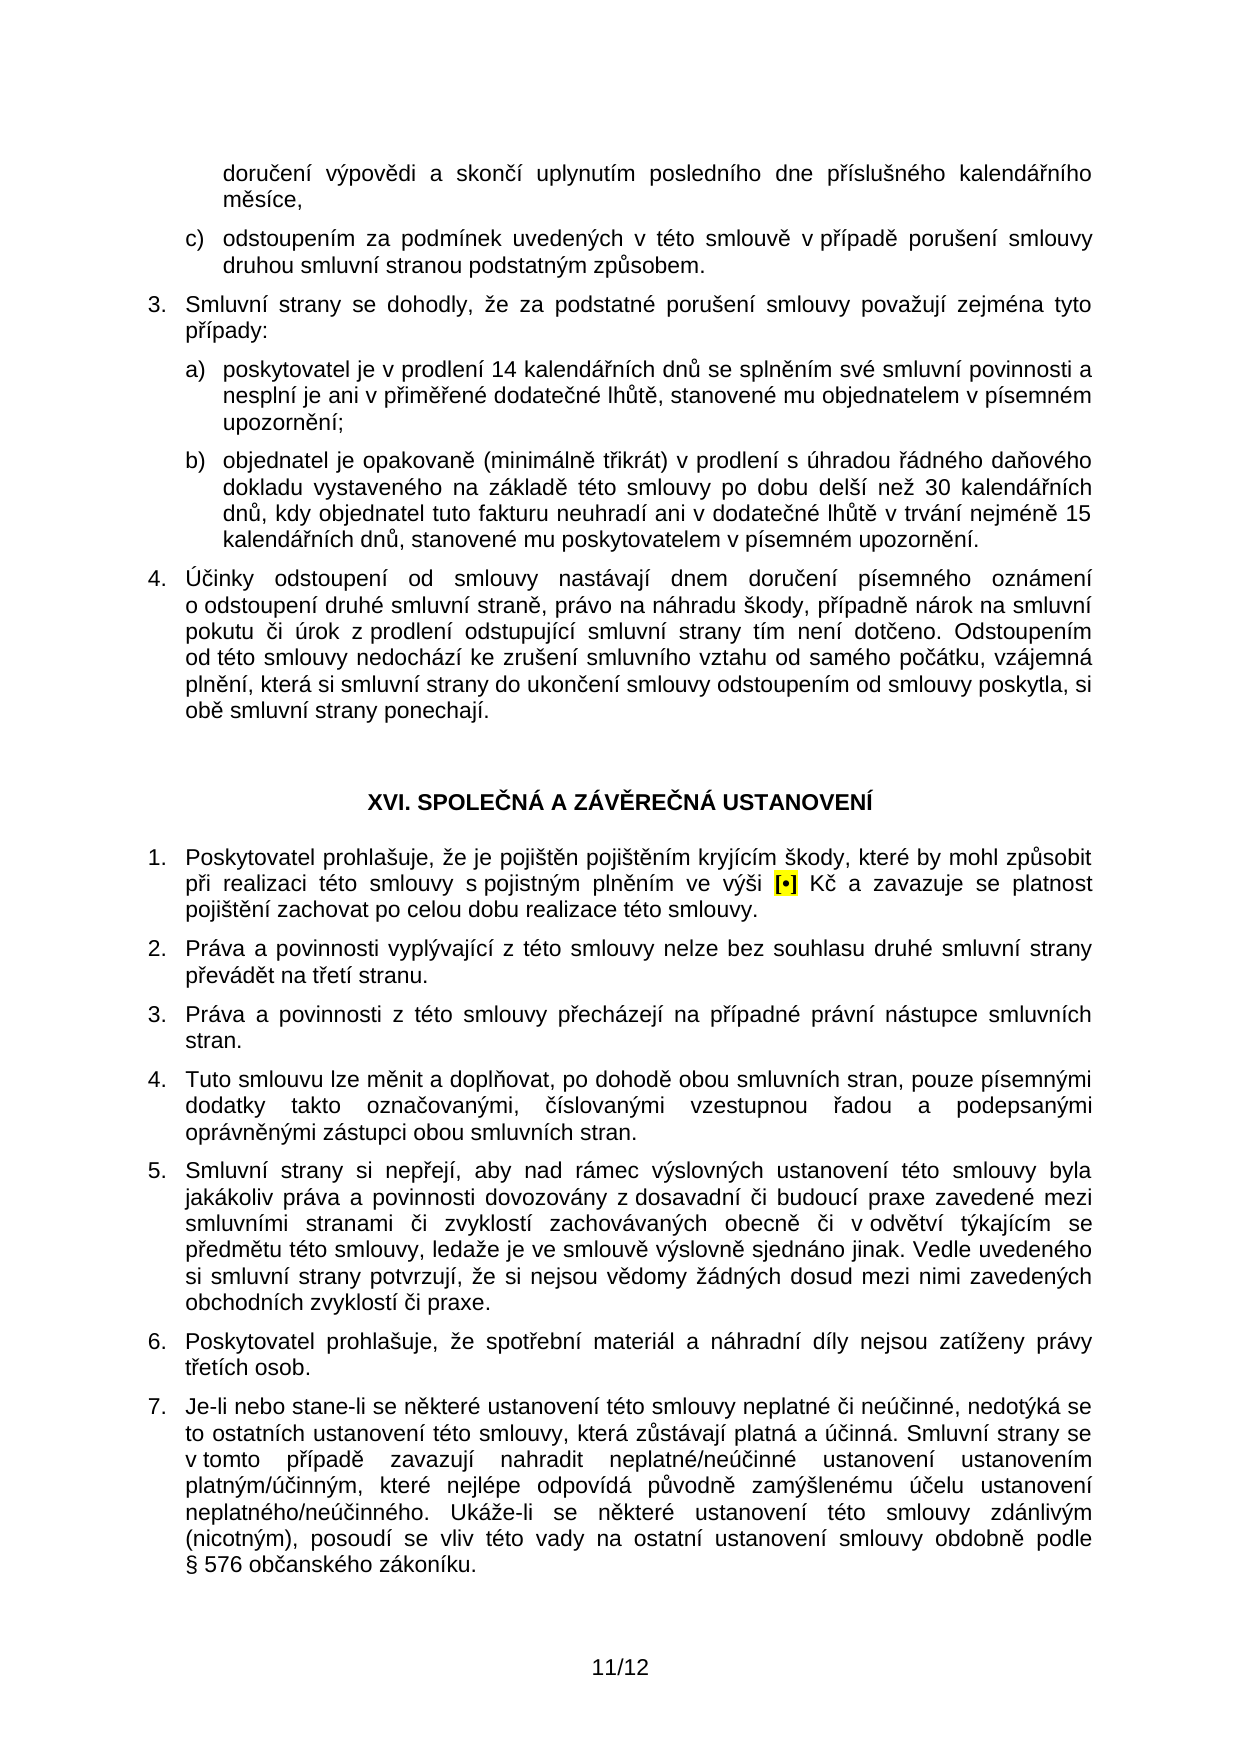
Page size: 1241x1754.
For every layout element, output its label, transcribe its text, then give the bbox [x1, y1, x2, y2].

list Tuto smlouvu lze měnit a doplňovat, po dohodě obou smluvních stran, pouze písemnými dodatky takto označovanými, číslovanými vzestupnou řadou a podepsanými oprávněnými zástupci obou smluvních stran. [148, 1066, 1093, 1145]
list Účinky odstoupení od smlouvy nastávají dnem doručení písemného oznámení o odstoupení druhé smluvní straně, právo na náhradu škody, případně nárok na smluvní pokutu či úrok z prodlení odstupující smluvní strany tím není dotčeno. Odstoupením od této smlouvy nedochází ke zrušení smluvního vztahu od samého počátku, vzájemná plnění, která si smluvní strany do ukončení smlouvy odstoupením od smlouvy poskytla, si obě smluvní strany ponechají. [148, 565, 1093, 723]
list Smluvní strany si nepřejí, aby nad rámec výslovných ustanovení této smlouvy byla jakákoliv práva a povinnosti dovozovány z dosavadní či budoucí praxe zavedené mezi smluvními stranami či zvyklostí zachovávaných obecně či v odvětví týkajícím se předmětu této smlouvy, ledaže je ve smlouvě výslovně sjednáno jinak. Vedle uvedeného si smluvní strany potvrzují, že si nejsou vědomy žádných dosud mezi nimi zavedených obchodních zvyklostí či praxe. [148, 1157, 1093, 1315]
list Poskytovatel prohlašuje, že je pojištěn pojištěním kryjícím škody, které by mohl způsobit při realizaci této smlouvy s pojistným plněním ve výši [•] Kč a zavazuje se platnost pojištění zachovat po celou dobu realizace této smlouvy. [148, 844, 1093, 923]
list Je-li nebo stane-li se některé ustanovení této smlouvy neplatné či neúčinné, nedotýká se to ostatních ustanovení této smlouvy, která zůstávají platná a účinná. Smluvní strany se v tomto případě zavazují nahradit neplatné/neúčinné ustanovení ustanovením platným/účinným, které nejlépe odpovídá původně zamýšlenému účelu ustanovení neplatného/neúčinného. Ukáže-li se některé ustanovení této smlouvy zdánlivým (nicotným), posoudí se vliv této vady na ostatní ustanovení smlouvy obdobně podle § 576 občanského zákoníku. [148, 1393, 1093, 1578]
list Smluvní strany se dohodly, že za podstatné porušení smlouvy považují zejména tyto případy: [148, 291, 1093, 343]
list odstoupením za podmínek uvedených v této smlouvě v případě porušení smlouvy druhou smluvní stranou podstatným způsobem. [185, 225, 1093, 278]
list poskytovatel je v prodlení 14 kalendářních dnů se splněním své smluvní povinnosti a nesplní je ani v přiměřené dodatečné lhůtě, stanovené mu objednatelem v písemném upozornění; [185, 356, 1093, 435]
text XVI. SPOLEČNÁ A ZÁVĚREČNÁ USTANOVENÍ [148, 788, 1093, 815]
list Práva a povinnosti vyplývající z této smlouvy nelze bez souhlasu druhé smluvní strany převádět na třetí stranu. [148, 935, 1093, 988]
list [185, 160, 1093, 213]
list objednatel je opakovaně (minimálně třikrát) v prodlení s úhradou řádného daňového dokladu vystaveného na základě této smlouvy po dobu delší než 30 kalendářních dnů, kdy objednatel tuto fakturu neuhradí ani v dodatečné lhůtě v trvání nejméně 15 kalendářních dnů, stanovené mu poskytovatelem v písemném upozornění. [185, 447, 1093, 553]
list Práva a povinnosti z této smlouvy přecházejí na případné právní nástupce smluvních stran. [148, 1001, 1093, 1053]
list Poskytovatel prohlašuje, že spotřební materiál a náhradní díly nejsou zatíženy právy třetích osob. [148, 1328, 1093, 1381]
